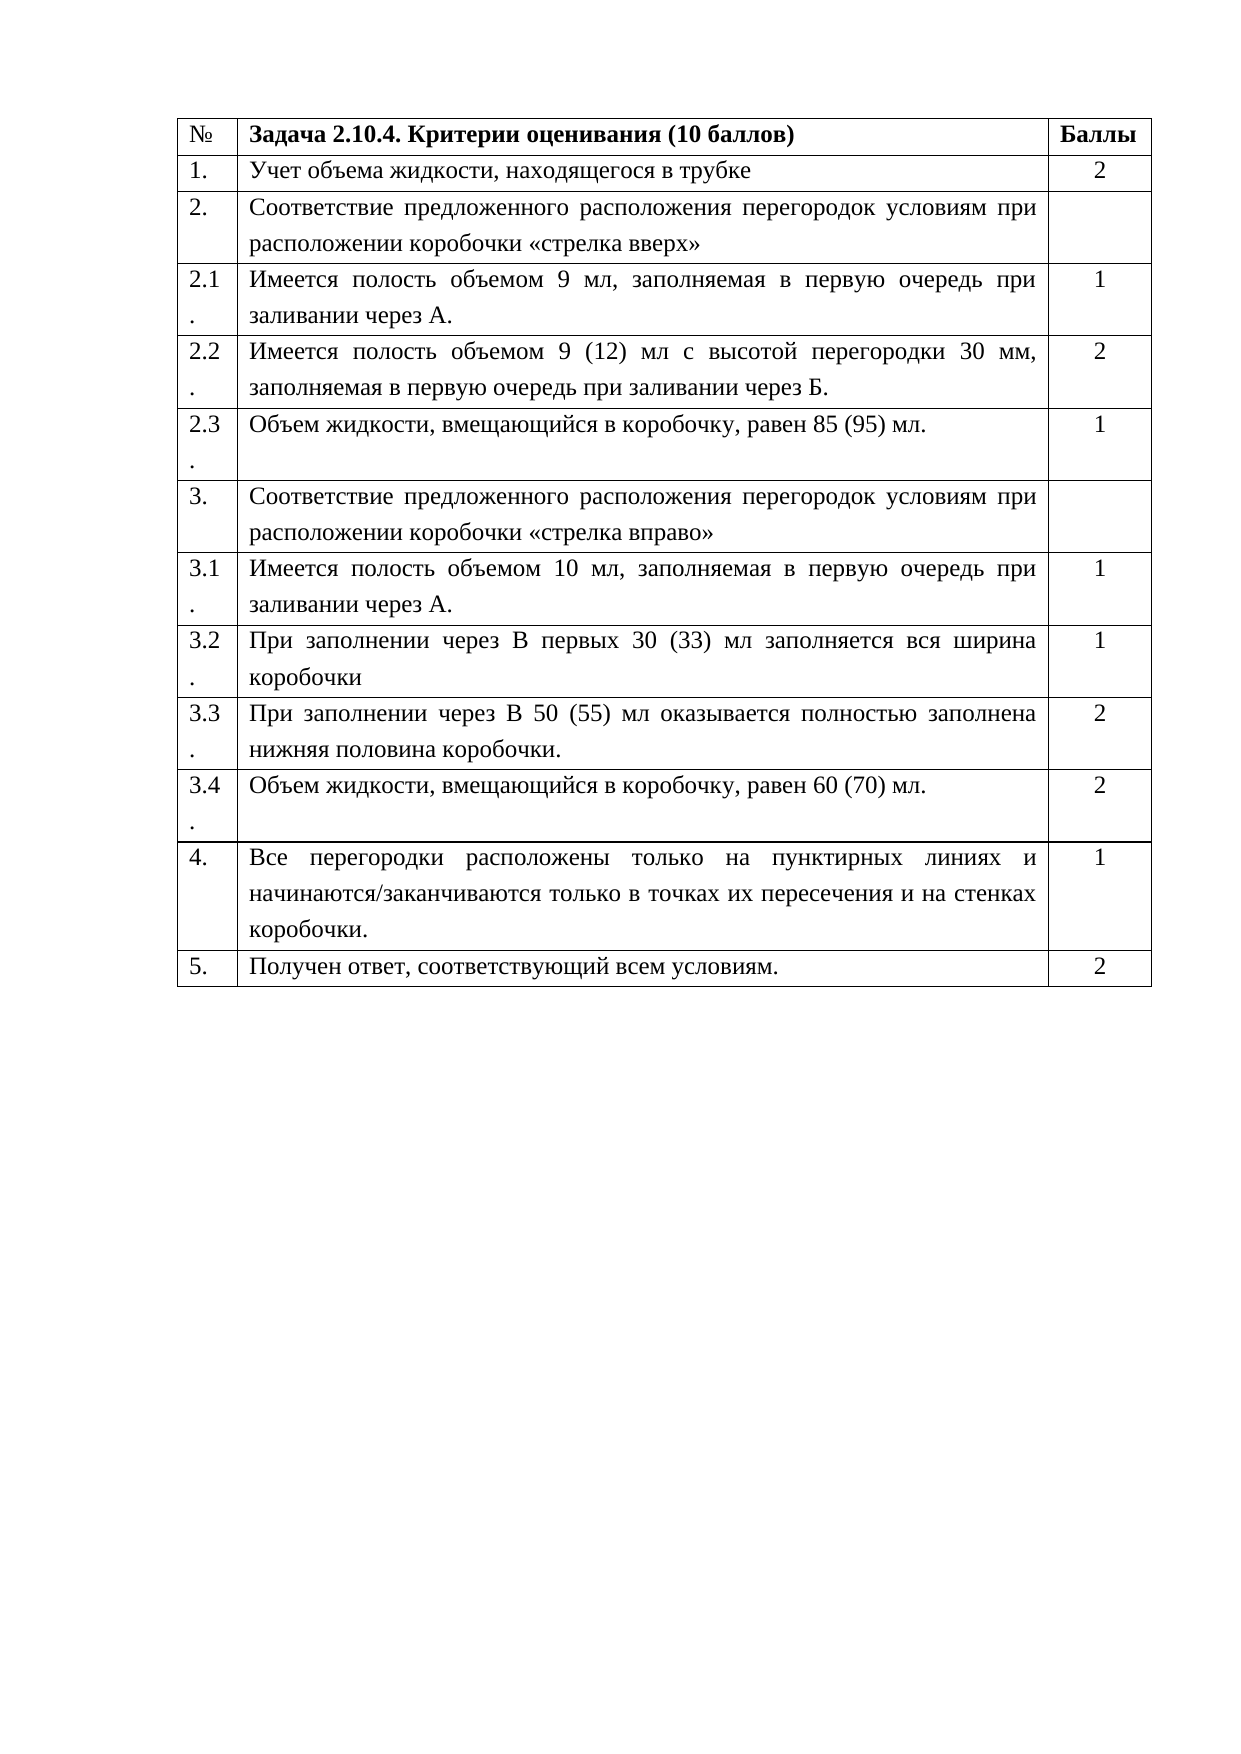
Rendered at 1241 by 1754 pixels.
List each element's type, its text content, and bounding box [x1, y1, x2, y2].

table_cell 2.1. [178, 264, 237, 335]
table_cell [1049, 481, 1151, 552]
table_cell Имеется полость объемом 9 (12) мл с высотой перегородки 30 мм, заполняемая в первую очередь при заливании через Б. [238, 336, 1048, 408]
table_cell 2.2. [178, 336, 237, 408]
table_cell 1 [1049, 409, 1151, 480]
table_cell Получен ответ, соответствующий всем условиям. [238, 951, 1048, 986]
table_cell При заполнении через В первых 30 (33) мл заполняется вся ширина коробочки [238, 626, 1048, 697]
table_cell 5. [178, 951, 237, 986]
table_cell 1 [1049, 553, 1151, 624]
table_header Задача 2.10.4. Критерии оценивания (10 баллов) [238, 119, 1048, 154]
table_cell 2 [1049, 951, 1151, 986]
table_cell 1 [1049, 264, 1151, 335]
table_cell 2 [1049, 156, 1151, 191]
table_cell 2 [1049, 698, 1151, 769]
table_cell При заполнении через В 50 (55) мл оказывается полностью заполнена нижняя половина коробочки. [238, 698, 1048, 769]
table_header № [178, 119, 237, 154]
table_cell 3. [178, 481, 237, 552]
table_cell 2. [178, 192, 237, 263]
table_cell Соответствие предложенного расположения перегородок условиям при расположении коробочки «стрелка вправо» [238, 481, 1048, 552]
table_cell 1. [178, 156, 237, 191]
table_header Баллы [1049, 119, 1151, 154]
table_cell [1049, 192, 1151, 263]
table_cell Объем жидкости, вмещающийся в коробочку, равен 85 (95) мл. [238, 409, 1048, 480]
table_cell Учет объема жидкости, находящегося в трубке [238, 156, 1048, 191]
table_cell 1 [1049, 843, 1151, 950]
table_cell Все перегородки расположены только на пунктирных линиях и начинаются/заканчиваются только в точках их пересечения и на стенках коробочки. [238, 843, 1048, 950]
table_cell Имеется полость объемом 9 мл, заполняемая в первую очередь при заливании через А. [238, 264, 1048, 335]
table_cell Имеется полость объемом 10 мл, заполняемая в первую очередь при заливании через А. [238, 553, 1048, 624]
table_cell 4. [178, 843, 237, 950]
table_cell 2 [1049, 336, 1151, 408]
table_cell 3.1. [178, 553, 237, 624]
table_cell 3.3. [178, 698, 237, 769]
table_cell 2 [1049, 770, 1151, 841]
table_cell Объем жидкости, вмещающийся в коробочку, равен 60 (70) мл. [238, 770, 1048, 841]
table_cell 1 [1049, 626, 1151, 697]
table_cell 3.2. [178, 626, 237, 697]
table_cell 3.4. [178, 770, 237, 841]
table_cell 2.3. [178, 409, 237, 480]
table_cell Соответствие предложенного расположения перегородок условиям при расположении коробочки «стрелка вверх» [238, 192, 1048, 263]
